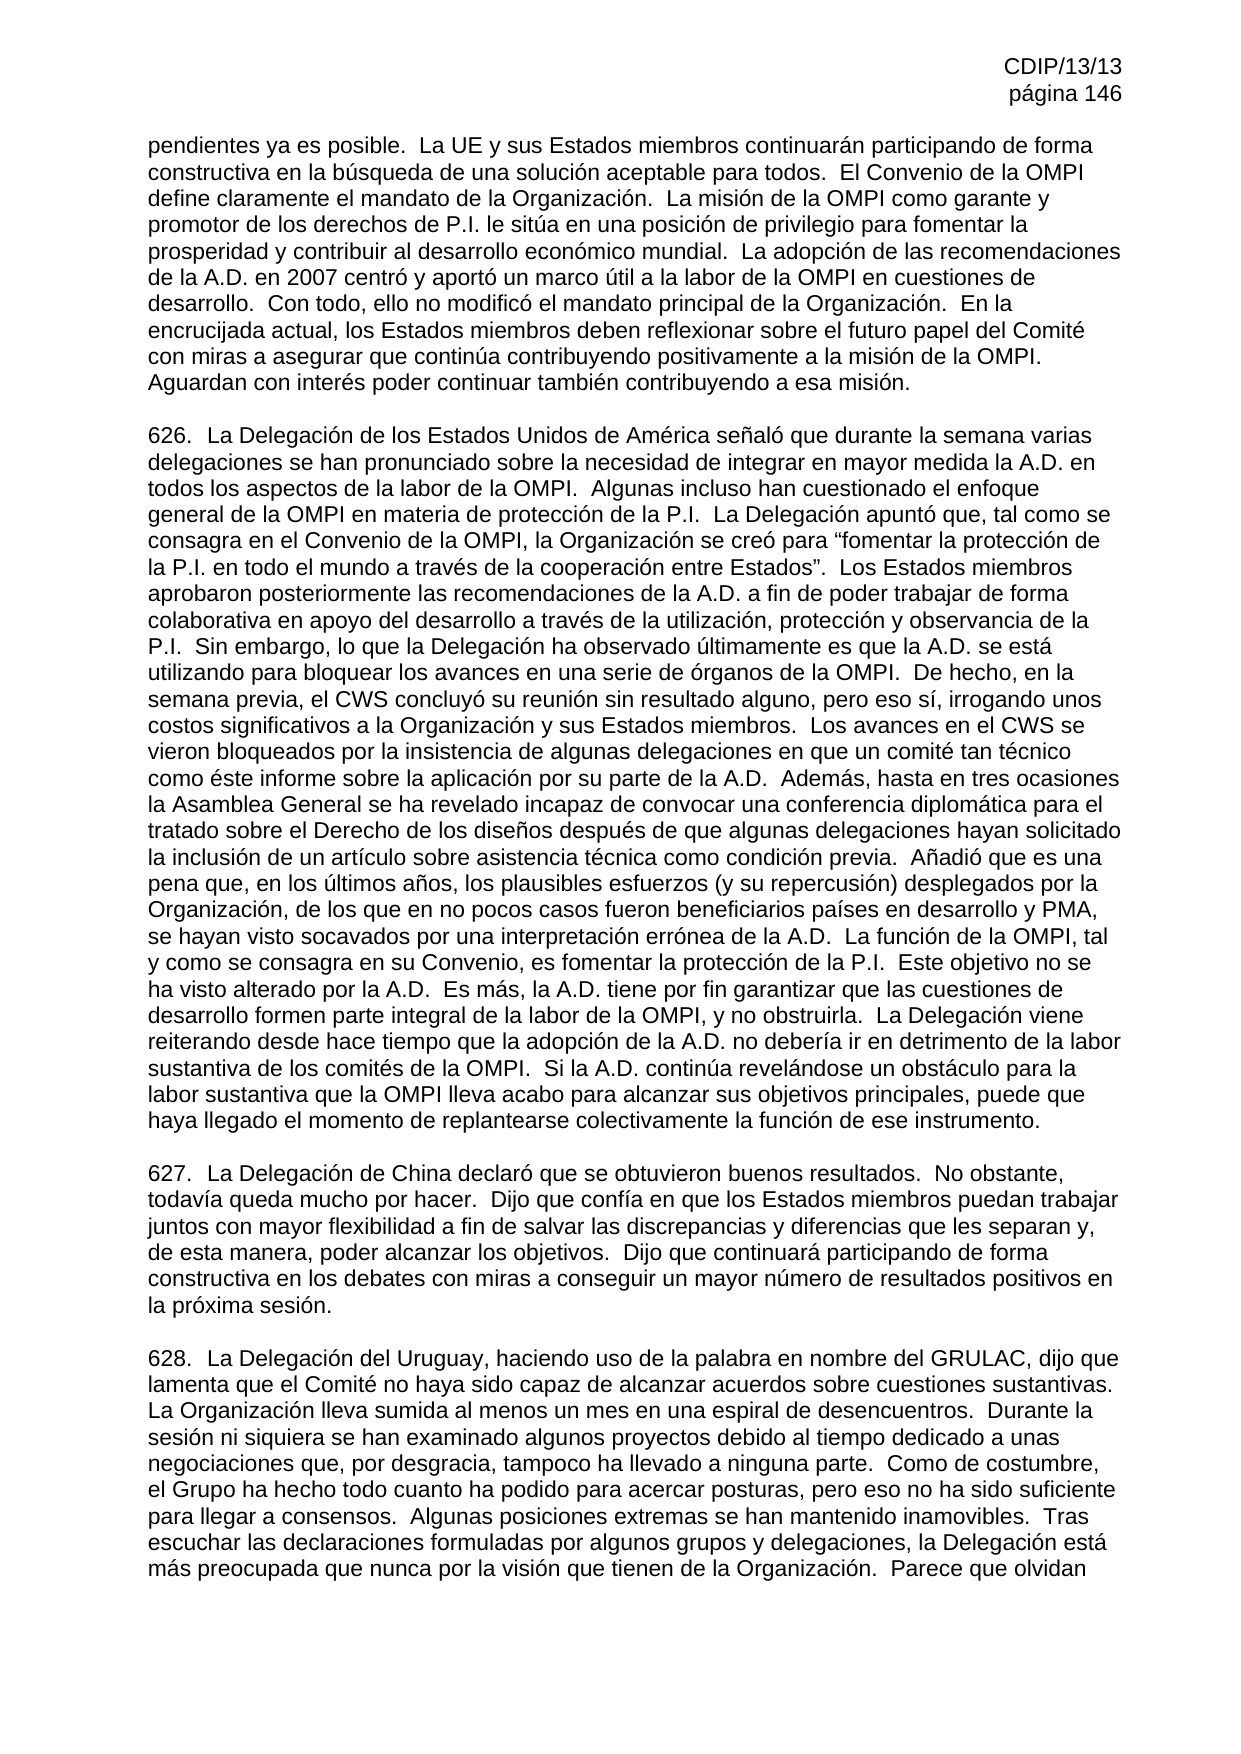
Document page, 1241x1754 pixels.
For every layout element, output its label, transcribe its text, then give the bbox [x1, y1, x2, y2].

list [148, 132, 1122, 396]
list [148, 1344, 1122, 1582]
list La Delegación de China declaró que se obtuvieron buenos resultados. No obstante, todavía queda mucho por hacer. Dijo que confía en que los Estados miembros puedan trabajar juntos con mayor flexibilidad a fin de salvar las discrepancias y diferencias que les separan y, de esta manera, poder alcanzar los objetivos. Dijo que continuará participando de forma constructiva en los debates con miras a conseguir un mayor número de resultados positivos en la próxima sesión. [148, 1160, 1122, 1318]
list La Delegación de los Estados Unidos de América señaló que durante la semana varias delegaciones se han pronunciado sobre la necesidad de integrar en mayor medida la A.D. en todos los aspectos de la labor de la OMPI. Algunas incluso han cuestionado el enfoque general de la OMPI en materia de protección de la P.I. La Delegación apuntó que, tal como se consagra en el Convenio de la OMPI, la Organización se creó para “fomentar la protección de la P.I. en todo el mundo a través de la cooperación entre Estados”. Los Estados miembros aprobaron posteriormente las recomendaciones de la A.D. a fin de poder trabajar de forma colaborativa en apoyo del desarrollo a través de la utilización, protección y observancia de la P.I. Sin embargo, lo que la Delegación ha observado últimamente es que la A.D. se está utilizando para bloquear los avances en una serie de órganos de la OMPI. De hecho, en la semana previa, el CWS concluyó su reunión sin resultado alguno, pero eso sí, irrogando unos costos significativos a la Organización y sus Estados miembros. Los avances en el CWS se vieron bloqueados por la insistencia de algunas delegaciones en que un comité tan técnico como éste informe sobre la aplicación por su parte de la A.D. Además, hasta en tres ocasiones la Asamblea General se ha revelado incapaz de convocar una conferencia diplomática para el tratado sobre el Derecho de los diseños después de que algunas delegaciones hayan solicitado la inclusión de un artículo sobre asistencia técnica como condición previa. Añadió que es una pena que, en los últimos años, los plausibles esfuerzos (y su repercusión) desplegados por la Organización, de los que en no pocos casos fueron beneficiarios países en desarrollo y PMA, se hayan visto socavados por una interpretación errónea de la A.D. La función de la OMPI, tal y como se consagra en su Convenio, es fomentar la protección de la P.I. Este objetivo no se ha visto alterado por la A.D. Es más, la A.D. tiene por fin garantizar que las cuestiones de desarrollo formen parte integral de la labor de la OMPI, y no obstruirla. La Delegación viene reiterando desde hace tiempo que la adopción de la A.D. no debería ir en detrimento de la labor sustantiva de los comités de la OMPI. Si la A.D. continúa revelándose un obstáculo para la labor sustantiva que la OMPI lleva acabo para alcanzar sus objetivos principales, puede que haya llegado el momento de replantearse colectivamente la función de ese instrumento. [148, 422, 1122, 1134]
